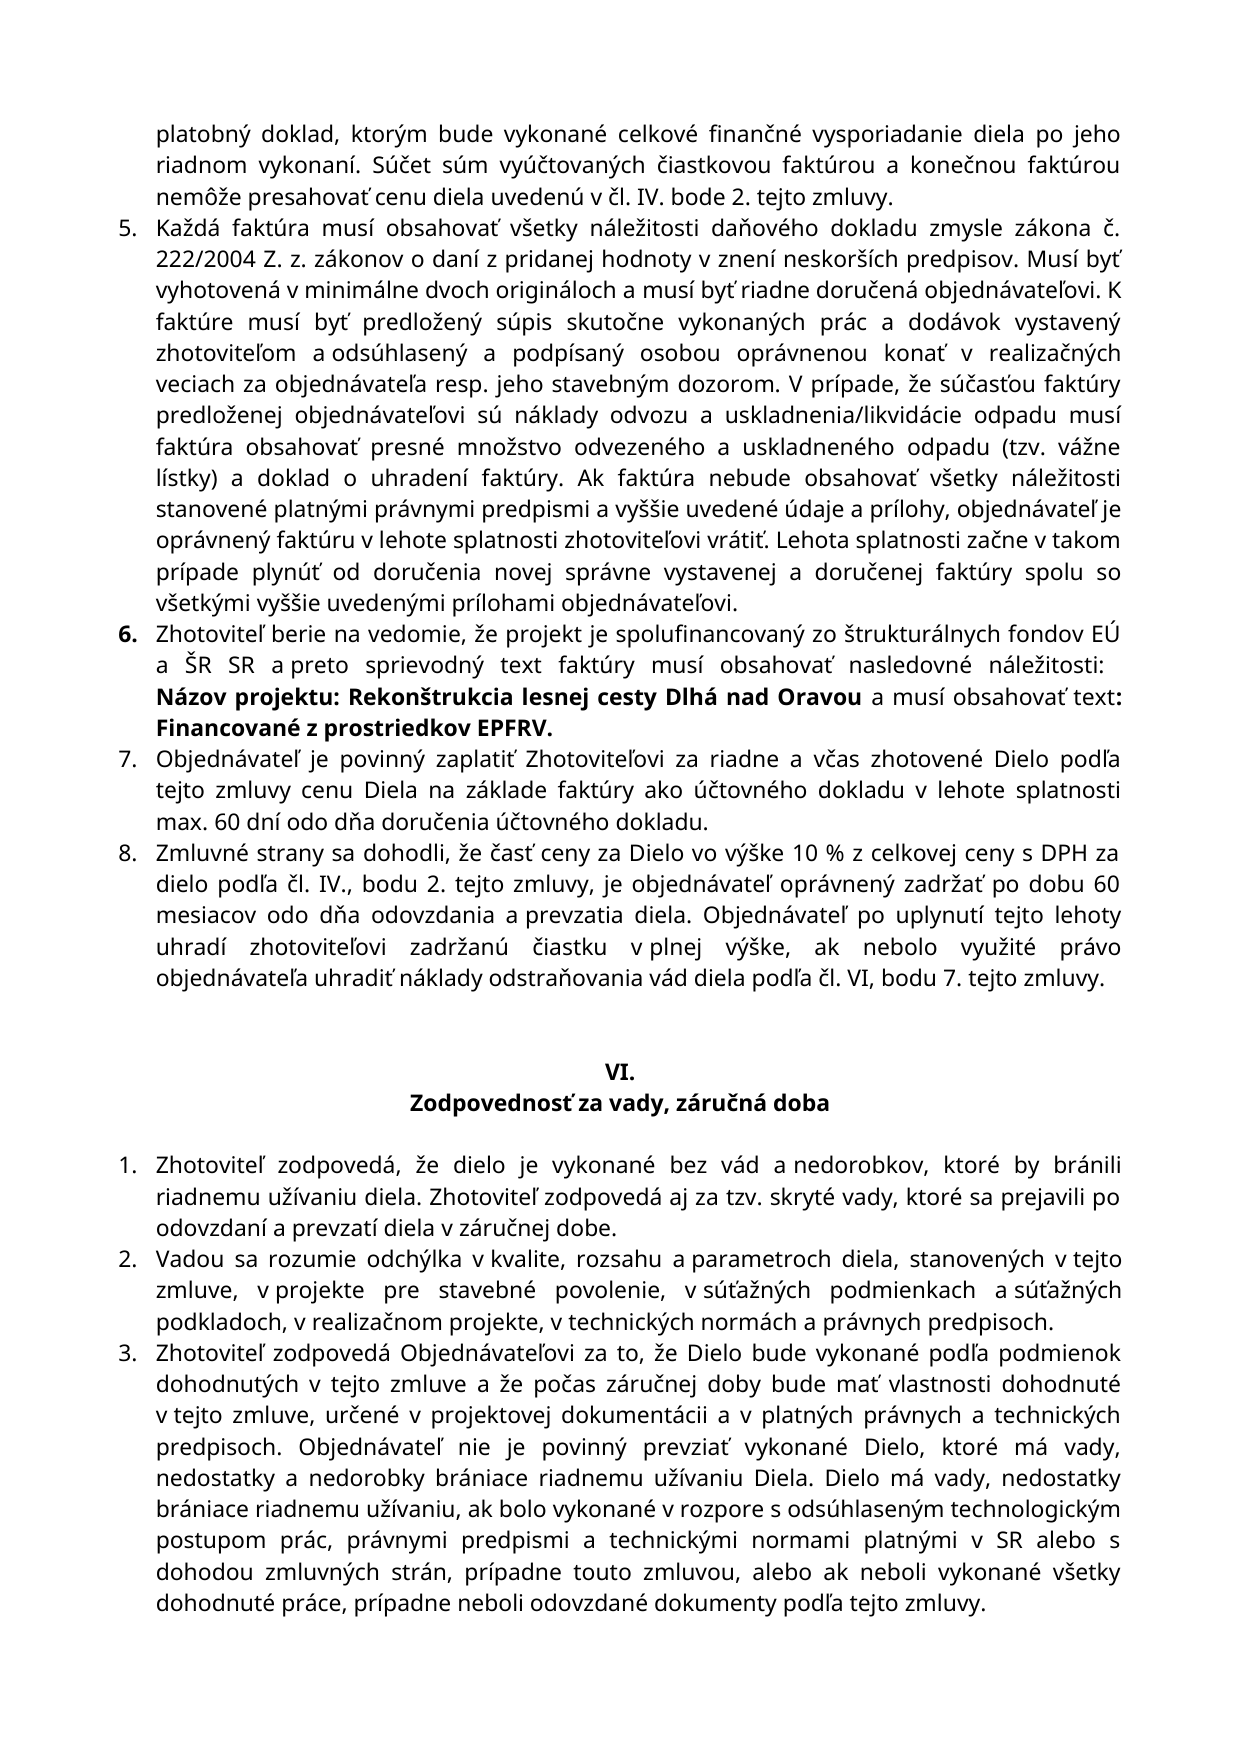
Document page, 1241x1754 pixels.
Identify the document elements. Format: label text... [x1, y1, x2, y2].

list Zmluvné strany sa dohodli, že časť ceny za Dielo vo výške 10 % z celkovej ceny s DPH za dielo podľa čl. IV., bodu 2. tejto zmluvy, je objednávateľ oprávnený zadržať po dobu 60 mesiacov odo dňa odovzdania a prevzatia diela. Objednávateľ po uplynutí tejto lehoty uhradí zhotoviteľovi zadržanú čiastku v plnej výške, ak nebolo využité právo objednávateľa uhradiť náklady odstraňovania vád diela podľa čl. VI, bodu 7. tejto zmluvy. [118, 837, 1122, 993]
list Každá faktúra musí obsahovať všetky náležitosti daňového dokladu zmysle zákona č. 222/2004 Z. z. zákonov o daní z pridanej hodnoty v znení neskorších predpisov. Musí byť vyhotovená v minimálne dvoch origináloch a musí byť riadne doručená objednávateľovi. K faktúre musí byť predložený súpis skutočne vykonaných prác a dodávok vystavený zhotoviteľom a odsúhlasený a podpísaný osobou oprávnenou konať v realizačných veciach za objednávateľa resp. jeho stavebným dozorom. V prípade, že súčasťou faktúry predloženej objednávateľovi sú náklady odvozu a uskladnenia/likvidácie odpadu musí faktúra obsahovať presné množstvo odvezeného a uskladneného odpadu (tzv. vážne lístky) a doklad o uhradení faktúry. Ak faktúra nebude obsahovať všetky náležitosti stanovené platnými právnymi predpismi a vyššie uvedené údaje a prílohy, objednávateľ je oprávnený faktúru v lehote splatnosti zhotoviteľovi vrátiť. Lehota splatnosti začne v takom prípade plynúť od doručenia novej správne vystavenej a doručenej faktúry spolu so všetkými vyššie uvedenými prílohami objednávateľovi. [118, 212, 1122, 618]
list Vadou sa rozumie odchýlka v kvalite, rozsahu a parametroch diela, stanovených v tejto zmluve, v projekte pre stavebné povolenie, v súťažných podmienkach a súťažných podkladoch, v realizačnom projekte, v technických normách a právnych predpisoch. [118, 1243, 1122, 1337]
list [118, 118, 1122, 212]
list Zhotoviteľ berie na vedomie, že projekt je spolufinancovaný zo štrukturálnych fondov EÚ a ŠR SR a preto sprievodný text faktúry musí obsahovať nasledovné náležitosti: Názov projektu: Rekonštrukcia lesnej cesty Dlhá nad Oravou a musí obsahovať text: Financované z prostriedkov EPFRV. [118, 618, 1122, 743]
text VI. [118, 1056, 1122, 1087]
list Zhotoviteľ zodpovedá, že dielo je vykonané bez vád a nedorobkov, ktoré by bránili riadnemu užívaniu diela. Zhotoviteľ zodpovedá aj za tzv. skryté vady, ktoré sa prejavili po odovzdaní a prevzatí diela v záručnej dobe. [118, 1149, 1122, 1243]
list Zhotoviteľ zodpovedá Objednávateľovi za to, že Dielo bude vykonané podľa podmienok dohodnutých v tejto zmluve a že počas záručnej doby bude mať vlastnosti dohodnuté v tejto zmluve, určené v projektovej dokumentácii a v platných právnych a technických predpisoch. Objednávateľ nie je povinný prevziať vykonané Dielo, ktoré má vady, nedostatky a nedorobky brániace riadnemu užívaniu Diela. Dielo má vady, nedostatky brániace riadnemu užívaniu, ak bolo vykonané v rozpore s odsúhlaseným technologickým postupom prác, právnymi predpismi a technickými normami platnými v SR alebo s dohodou zmluvných strán, prípadne touto zmluvou, alebo ak neboli vykonané všetky dohodnuté práce, prípadne neboli odovzdané dokumenty podľa tejto zmluvy. [118, 1337, 1122, 1618]
list Objednávateľ je povinný zaplatiť Zhotoviteľovi za riadne a včas zhotovené Dielo podľa tejto zmluvy cenu Diela na základe faktúry ako účtovného dokladu v lehote splatnosti max. 60 dní odo dňa doručenia účtovného dokladu. [118, 743, 1122, 837]
text Zodpovednosť za vady, záručná doba [118, 1087, 1122, 1118]
